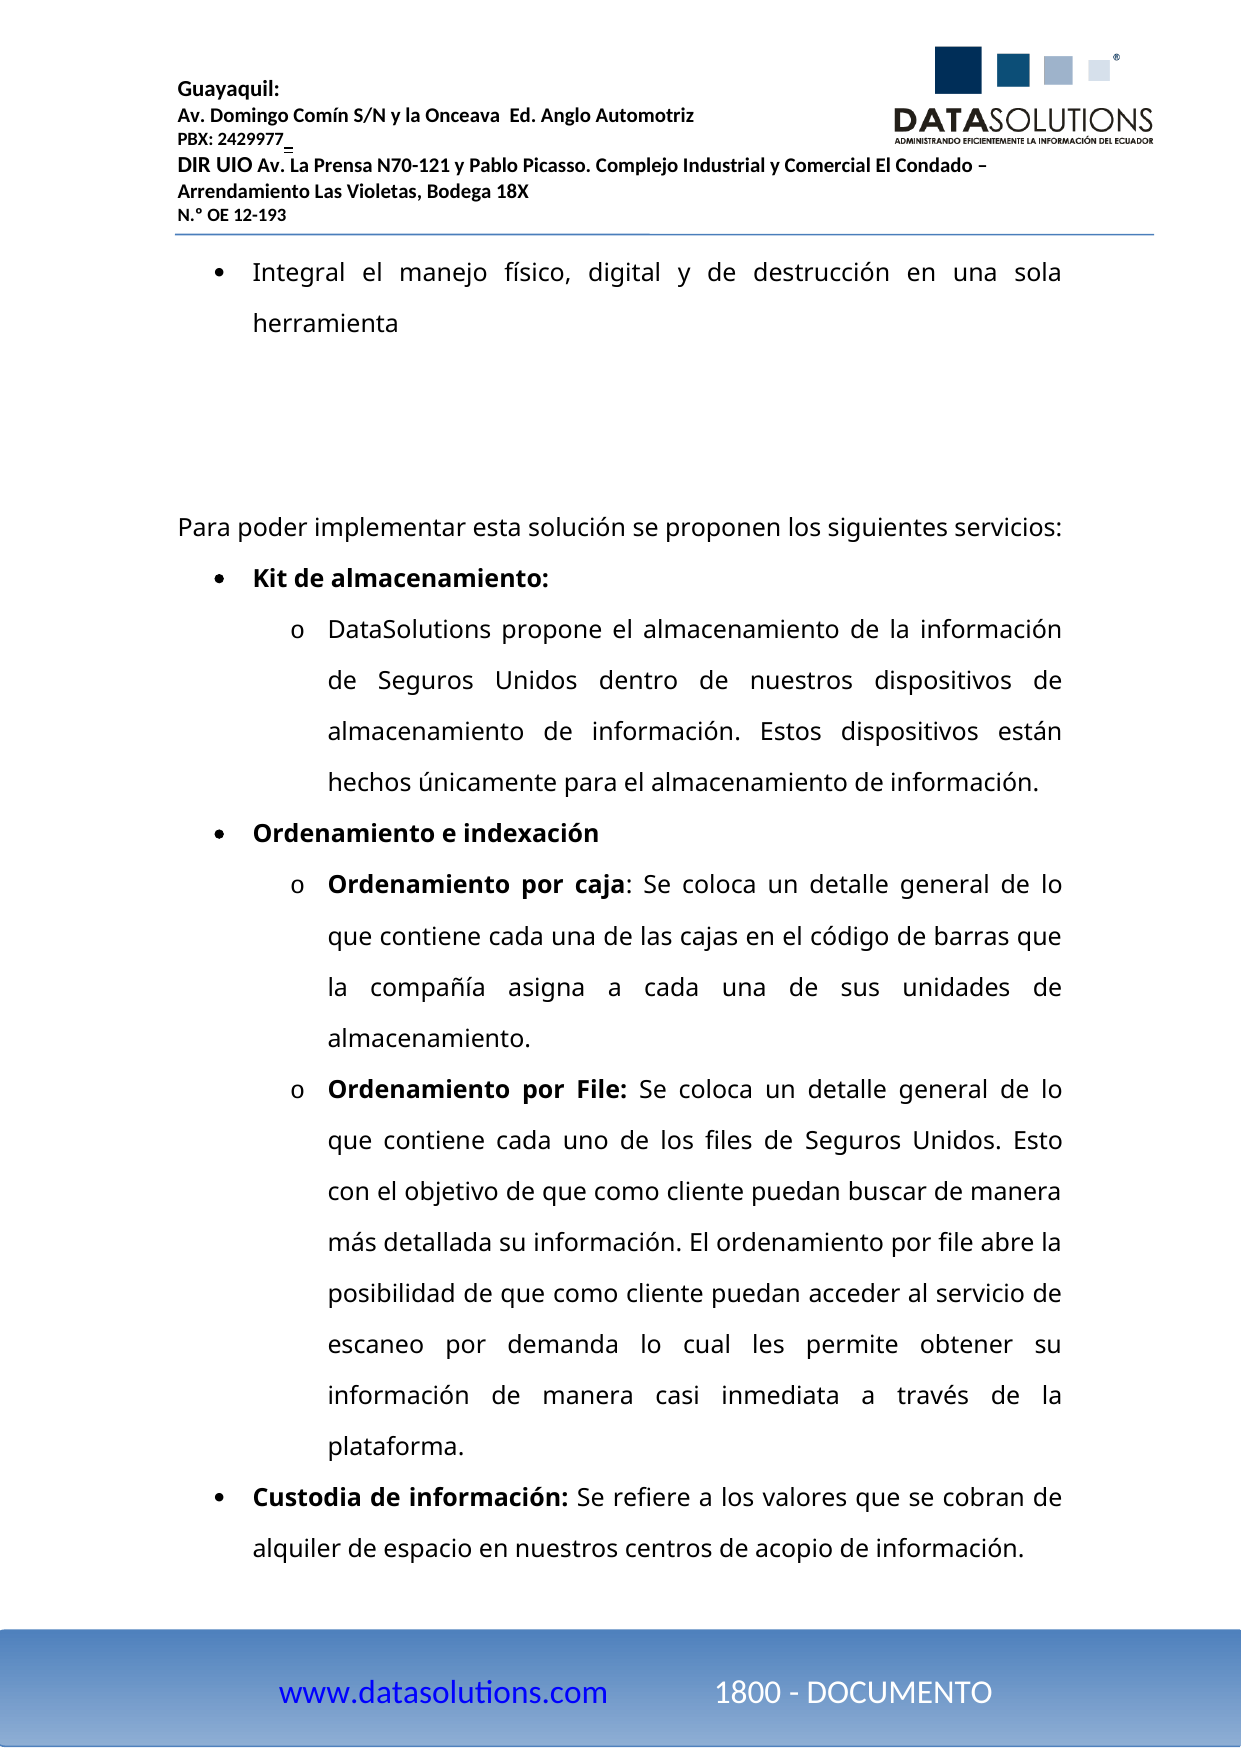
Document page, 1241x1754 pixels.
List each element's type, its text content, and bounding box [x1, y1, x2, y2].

list Ordenamiento por caja: Se coloca un detalle general de lo que contiene cada una de las cajas en el código de barras que la compañía asigna a cada una de sus unidades de almacenamiento. [290, 867, 1063, 1054]
list DataSolutions propone el almacenamiento de la información de Seguros Unidos dentro de nuestros dispositivos de almacenamiento de información. Estos dispositivos están hechos únicamente para el almacenamiento de información. [290, 612, 1063, 799]
list Kit de almacenamiento: [215, 561, 1063, 595]
text Para poder implementar esta solución se proponen los siguientes servicios: [177, 510, 1063, 544]
list Ordenamiento por File: Se coloca un detalle general de lo que contiene cada uno de los files de Seguros Unidos. Esto con el objetivo de que como cliente puedan buscar de manera más detallada su información. El ordenamiento por file abre la posibilidad de que como cliente puedan acceder al servicio de escaneo por demanda lo cual les permite obtener su información de manera casi inmediata a través de la plataforma. [290, 1072, 1063, 1463]
list Ordenamiento e indexación [215, 816, 1063, 850]
picture [892, 42, 1155, 148]
list Custodia de información: Se refiere a los valores que se cobran de alquiler de espacio en nuestros centros de acopio de información. [215, 1480, 1063, 1565]
list Integral el manejo físico, digital y de destrucción en una sola herramienta [215, 254, 1063, 339]
